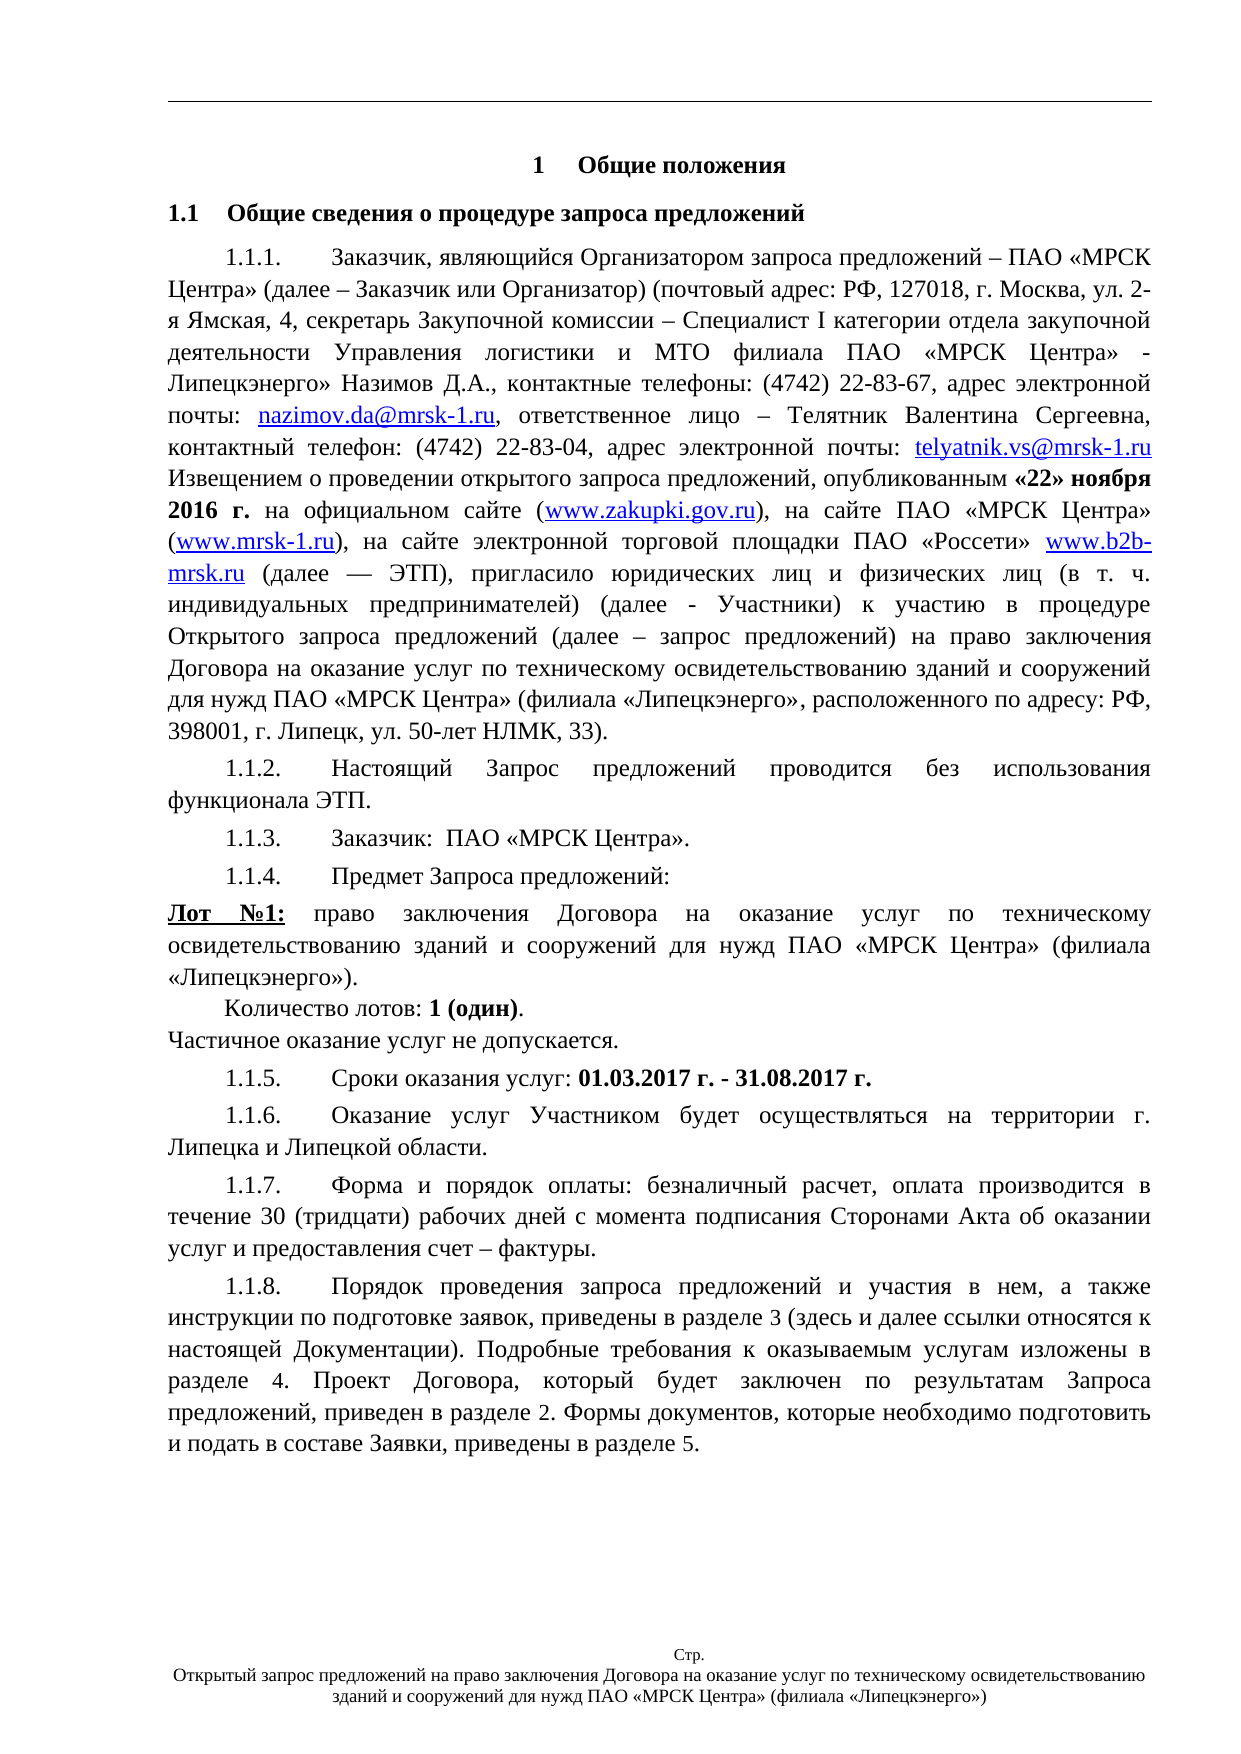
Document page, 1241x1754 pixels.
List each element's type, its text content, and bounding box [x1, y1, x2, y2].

list Заказчик: ПАО «МРСК Центра». [168, 823, 1152, 852]
list Оказание услуг Участником будет осуществляться на территории г. Липецка и Липецкой области. [168, 1100, 1152, 1161]
list Форма и порядок оплаты: безналичный расчет, оплата производится в течение 30 (тридцати) рабочих дней с момента подписания Сторонами Акта об оказании услуг и предоставления счет – фактуры. [168, 1170, 1152, 1262]
list Заказчик, являющийся Организатором запроса предложений – ПАО «МРСК Центра» (далее – Заказчик или Организатор) (почтовый адрес: РФ, 127018, г. Москва, ул. 2-я Ямская, 4, секретарь Закупочной комиссии – Специалист I категории отдела закупочной деятельности Управления логистики и МТО филиала ПАО «МРСК Центра» - Липецкэнерго» Назимов Д.А., контактные телефоны: (4742) 22-83-67, адрес электронной почты: nazimov.da@mrsk-1.ru, ответственное лицо – Телятник Валентина Сергеевна, контактный телефон: (4742) 22-83-04, адрес электронной почты: telyatnik.vs@mrsk-1.ru Извещением о проведении открытого запроса предложений, опубликованным «22» ноября 2016 г. на официальном сайте (www.zakupki.gov.ru), на сайте ПАО «МРСК Центра» (www.mrsk-1.ru), на сайте электронной торговой площадки ПАО «Россети» www.b2b-mrsk.ru (далее — ЭТП), пригласило юридических лиц и физических лиц (в т. ч. индивидуальных предпринимателей) (далее - Участники) к участию в процедуре Открытого запроса предложений (далее – запрос предложений) на право заключения Договора на оказание услуг по техническому освидетельствованию зданий и сооружений для нужд ПАО «МРСК Центра» (филиала «Липецкэнерго», расположенного по адресу: РФ, 398001, г. Липецк, ул. 50-лет НЛМК, 33). [168, 242, 1152, 744]
list Настоящий Запрос предложений проводится без использования функционала ЭТП. [168, 753, 1152, 814]
list Частичное оказание услуг не допускается. [168, 1025, 1152, 1053]
subtitle Общие сведения о процедуре запроса предложений [168, 198, 1152, 227]
text Количество лотов: 1 (один). [168, 993, 1152, 1022]
list Предмет Запроса предложений: [168, 861, 1152, 889]
subtitle Общие положения [166, 150, 1152, 179]
text Лот №1: право заключения Договора на оказание услуг по техническому освидетельствованию зданий и сооружений для нужд ПАО «МРСК Центра» (филиала «Липецкэнерго»). [168, 898, 1152, 990]
list Порядок проведения запроса предложений и участия в нем, а также инструкции по подготовке заявок, приведены в разделе 3 (здесь и далее ссылки относятся к настоящей Документации). Подробные требования к оказываемым услугам изложены в разделе 4. Проект Договора, который будет заключен по результатам Запроса предложений, приведен в разделе 2. Формы документов, которые необходимо подготовить и подать в составе Заявки, приведены в разделе 5. [168, 1271, 1152, 1457]
list Сроки оказания услуг: 01.03.2017 г. - 31.08.2017 г. [168, 1063, 1152, 1091]
